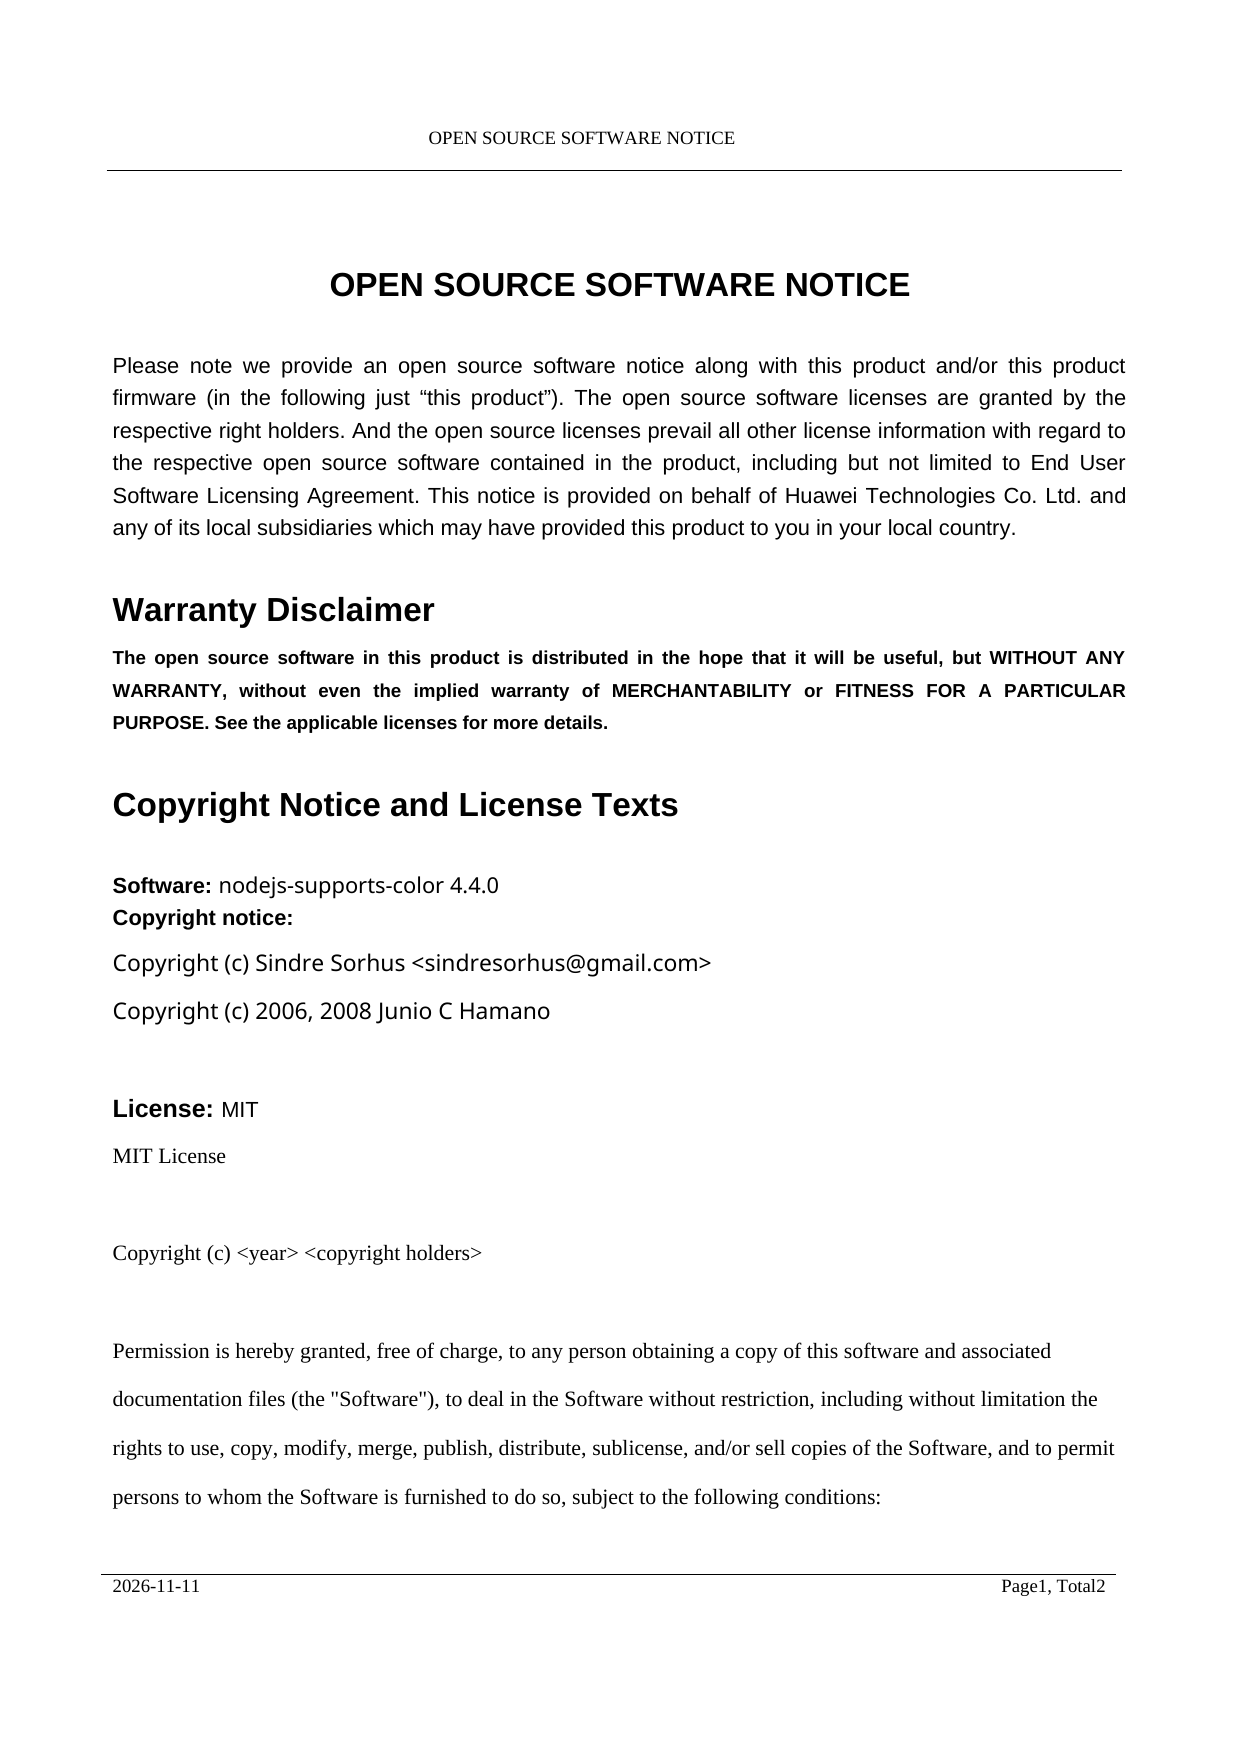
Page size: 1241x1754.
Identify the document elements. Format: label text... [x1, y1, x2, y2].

text Copyright notice: [112, 901, 1128, 934]
text Software: nodejs-supports-color 4.4.0 [112, 869, 1128, 901]
text License: MIT [112, 1092, 1128, 1125]
text The open source software in this product is distributed in the hope that it will be useful, but WITHOUT ANY WARRANTY, without even the implied warranty of MERCHANTABILITY or FITNESS FOR A PARTICULAR PURPOSE. See the applicable licenses for more details. [112, 641, 1128, 739]
text Copyright Notice and License Texts [112, 771, 1128, 836]
text Warranty Disclaimer [112, 576, 1128, 641]
text Copyright (c) Sindre Sorhus <sindresorhus@gmail.com> [112, 947, 1128, 979]
text Please note we provide an open source software notice along with this product and/or this product firmware (in the following just “this product”). The open source software licenses are granted by the respective right holders. And the open source licenses prevail all other license information with regard to the respective open source software contained in the product, including but not limited to End User Software Licensing Agreement. This notice is provided on behalf of Huawei Technologies Co. Ltd. and any of its local subsidiaries which may have provided this product to you in your local country. [112, 349, 1128, 544]
text Copyright (c) 2006, 2008 Junio C Hamano [112, 995, 1128, 1076]
text OPEN SOURCE SOFTWARE NOTICE [112, 251, 1128, 316]
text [112, 1139, 1128, 1513]
